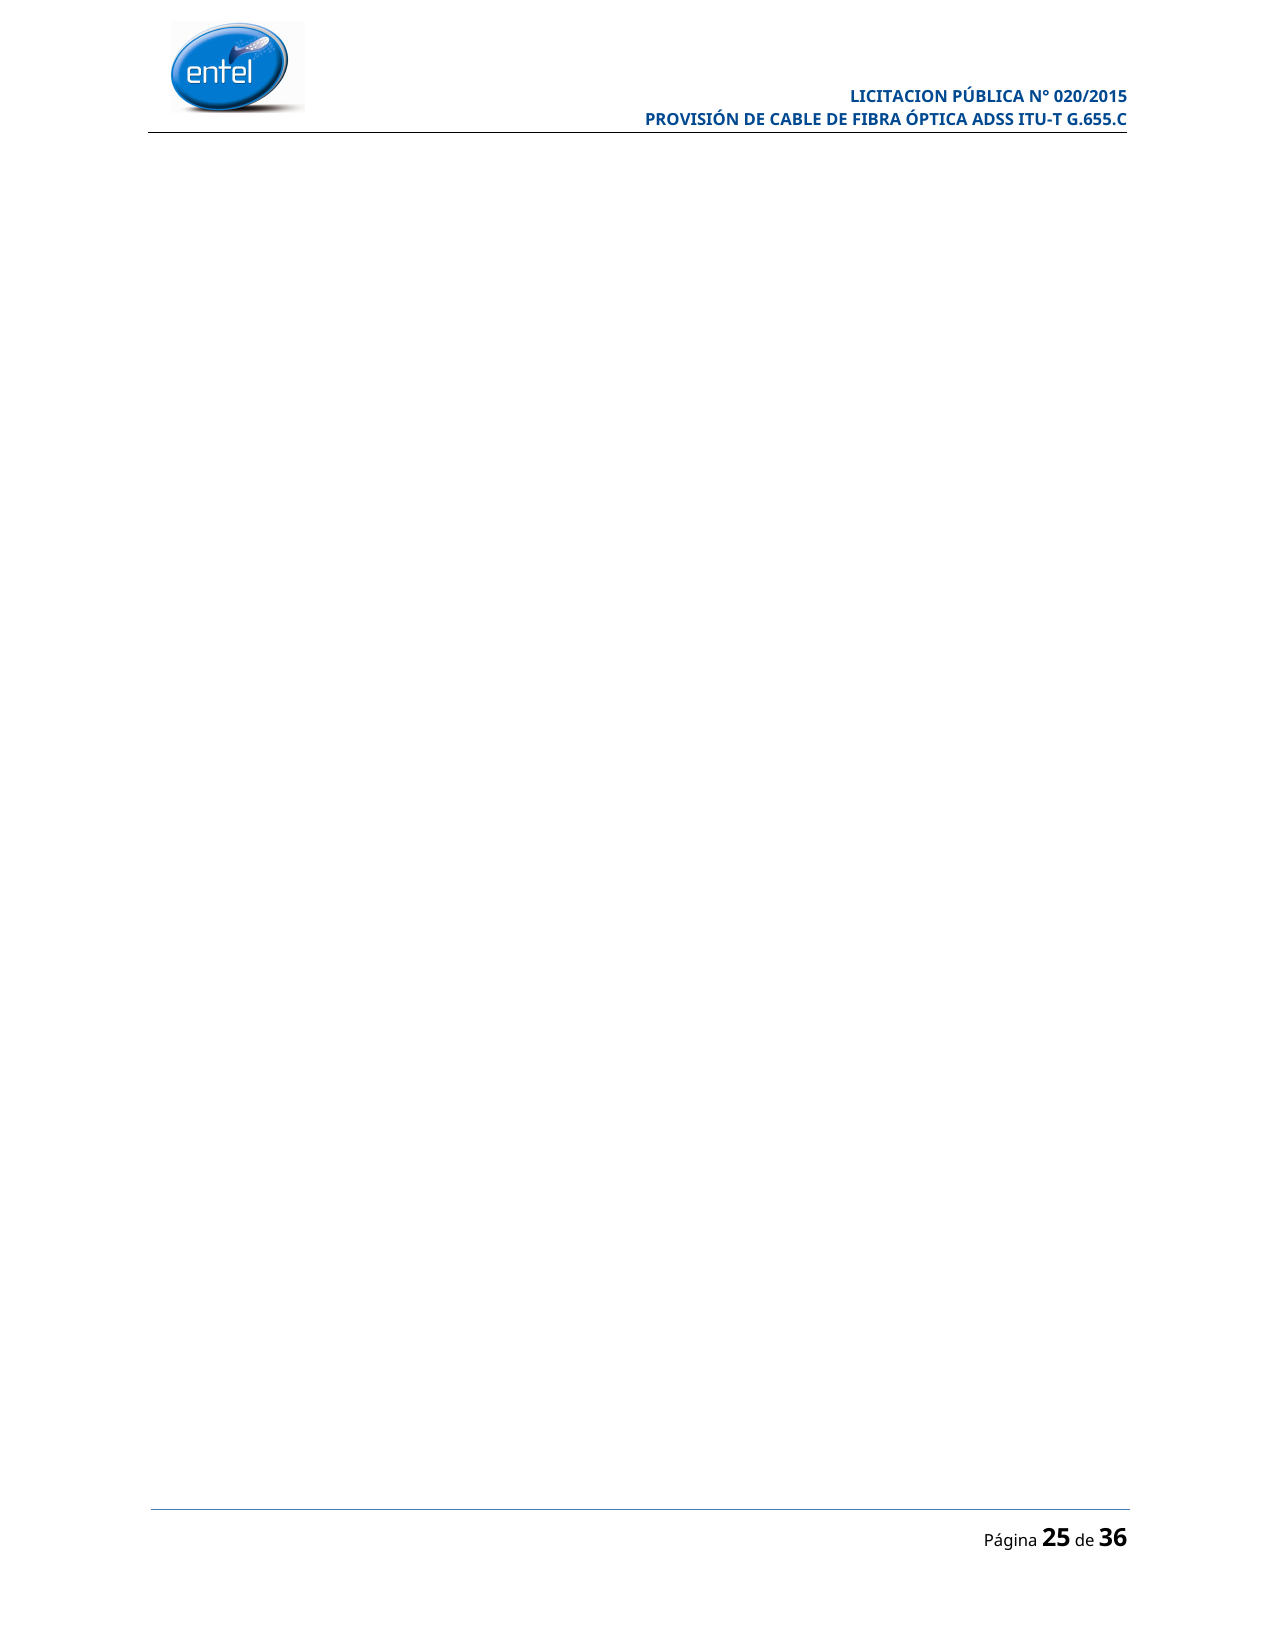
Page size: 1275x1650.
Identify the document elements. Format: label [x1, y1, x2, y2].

picture [170, 21, 305, 113]
